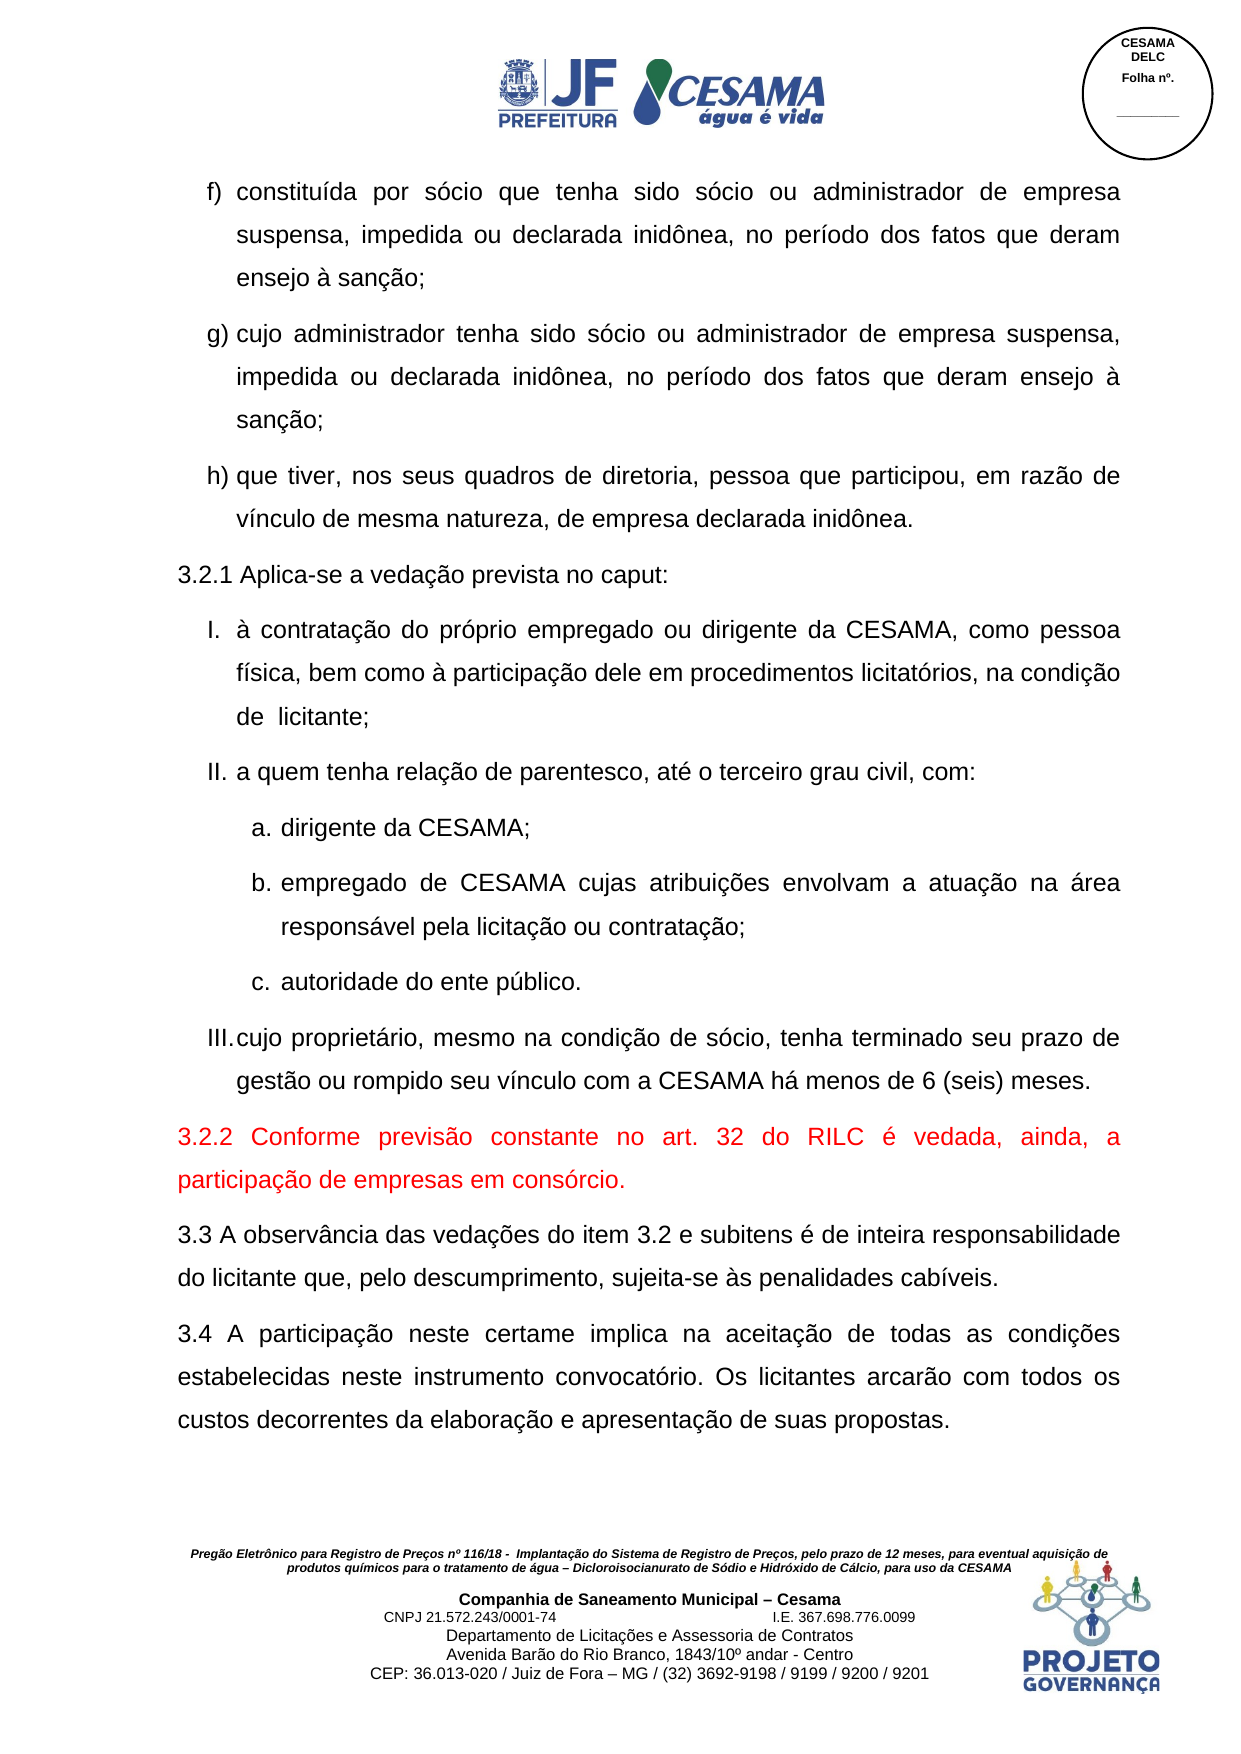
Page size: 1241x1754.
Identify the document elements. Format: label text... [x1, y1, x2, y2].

text 3.2.1 Aplica-se a vedação prevista no caput: [177, 560, 1122, 588]
list dirigente da CESAMA; [251, 813, 1122, 842]
list à contratação do próprio empregado ou dirigente da CESAMA, como pessoa física, bem como à participação dele em procedimentos licitatórios, na condição de licitante; [207, 615, 1122, 730]
text 3.4 A participação neste certame implica na aceitação de todas as condições estabelecidas neste instrumento convocatório. Os licitantes arcarão com todos os custos decorrentes da elaboração e apresentação de suas propostas. [177, 1319, 1122, 1434]
list empregado de CESAMA cujas atribuições envolvam a atuação na área responsável pela licitação ou contratação; [251, 868, 1122, 940]
list constituída por sócio que tenha sido sócio ou administrador de empresa suspensa, impedida ou declarada inidônea, no período dos fatos que deram ensejo à sanção; [207, 177, 1122, 292]
picture [497, 59, 825, 128]
list a quem tenha relação de parentesco, até o terceiro grau civil, com: [207, 757, 1122, 786]
text 3.3 A observância das vedações do item 3.2 e subitens é de inteira responsabilidade do licitante que, pelo descumprimento, sujeita-se às penalidades cabíveis. [177, 1220, 1122, 1292]
list cujo administrador tenha sido sócio ou administrador de empresa suspensa, impedida ou declarada inidônea, no período dos fatos que deram ensejo à sanção; [207, 319, 1122, 434]
list cujo proprietário, mesmo na condição de sócio, tenha terminado seu prazo de gestão ou rompido seu vínculo com a CESAMA há menos de 6 (seis) meses. [207, 1023, 1122, 1095]
picture [1023, 1560, 1160, 1694]
list autoridade do ente público. [251, 967, 1122, 996]
list que tiver, nos seus quadros de diretoria, pessoa que participou, em razão de vínculo de mesma natureza, de empresa declarada inidônea. [207, 461, 1122, 533]
text 3.2.2 Conforme previsão constante no art. 32 do RILC é vedada, ainda, a participação de empresas em consórcio. [177, 1122, 1122, 1193]
